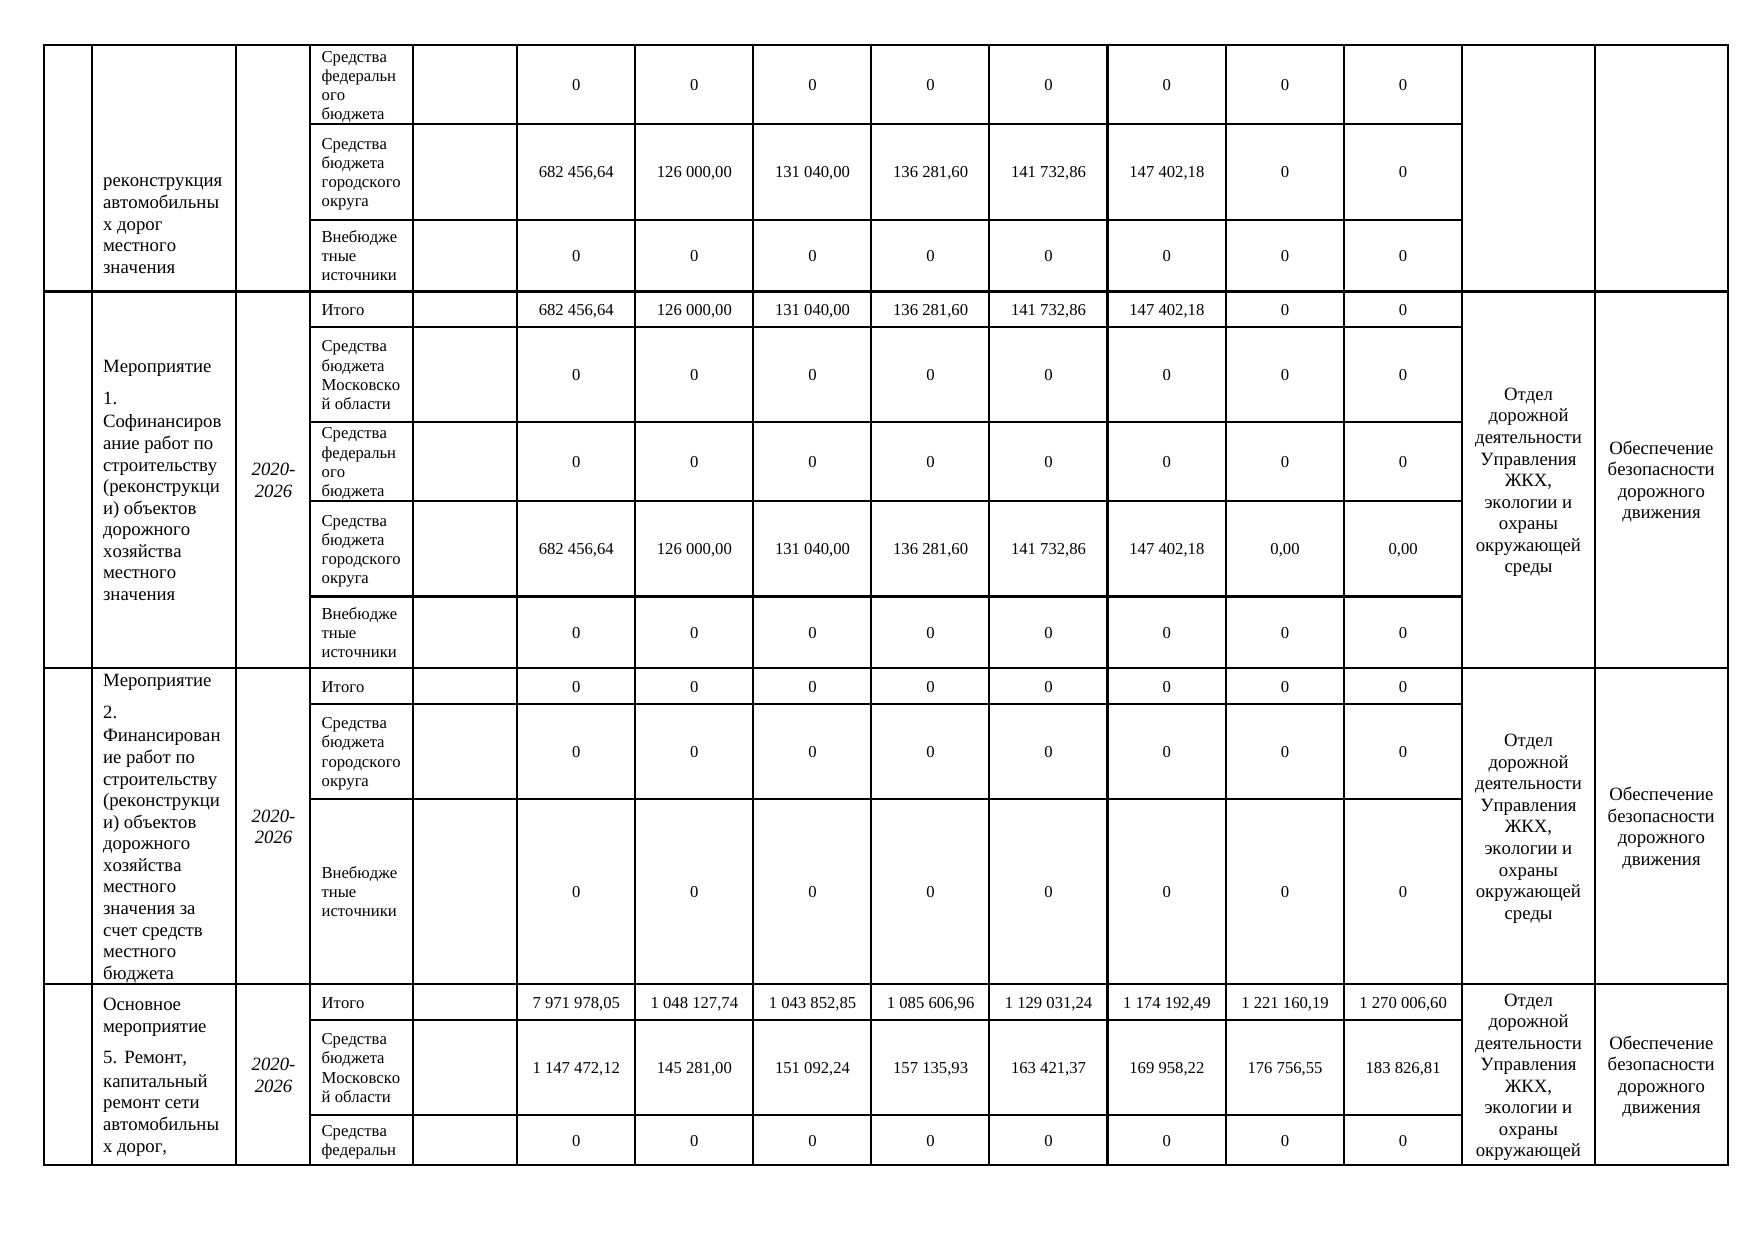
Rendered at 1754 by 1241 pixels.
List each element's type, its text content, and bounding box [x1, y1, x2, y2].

table_cell 0 [1227, 1116, 1343, 1164]
table_cell [414, 502, 516, 595]
table_cell 0 [754, 705, 870, 798]
table_cell 163 421,37 [990, 1021, 1106, 1114]
table_cell 183 826,81 [1345, 1021, 1461, 1114]
table_cell 0 [518, 669, 634, 703]
table_cell 2020-2026 [237, 985, 309, 1164]
table_cell 0 [1345, 125, 1461, 218]
table_cell 0 [872, 423, 988, 500]
table_cell 0 [1227, 328, 1343, 421]
table_cell [414, 293, 516, 326]
table_cell 0 [872, 46, 988, 123]
table_cell 1 129 031,24 [990, 985, 1106, 1019]
table_cell 0 [1227, 669, 1343, 703]
table_cell 0 [1227, 423, 1343, 500]
table_cell 0 [990, 800, 1106, 983]
table_cell [414, 221, 516, 290]
table_cell 0 [1109, 328, 1225, 421]
table_cell 0 [1227, 800, 1343, 983]
table_cell 141 732,86 [990, 502, 1106, 595]
table_cell 0 [872, 705, 988, 798]
table_cell 1 085 606,96 [872, 985, 988, 1019]
table_cell 131 040,00 [754, 293, 870, 326]
table_cell 0 [990, 221, 1106, 290]
table_cell 136 281,60 [872, 293, 988, 326]
table_cell 0 [1345, 221, 1461, 290]
table_cell Средства бюджета городского округа [311, 502, 412, 595]
table_cell 145 281,00 [636, 1021, 752, 1114]
table_cell 0 [1109, 1116, 1225, 1164]
table_cell Итого [311, 985, 412, 1019]
table_cell Отдел дорожной деятельности Управления ЖКХ, экологии и охраны окружающей среды [1463, 985, 1594, 1164]
table_cell Обеспечение безопасности дорожного движения [1596, 293, 1727, 667]
table_cell 682 456,64 [518, 293, 634, 326]
table_cell 136 281,60 [872, 502, 988, 595]
table_cell 131 040,00 [754, 502, 870, 595]
table_cell 0 [518, 328, 634, 421]
table_cell 0 [1345, 1116, 1461, 1164]
table_cell 0 [636, 800, 752, 983]
table_cell 0 [518, 800, 634, 983]
table_cell 7 971 978,05 [518, 985, 634, 1019]
table_cell 0 [518, 221, 634, 290]
table_cell 0 [1109, 669, 1225, 703]
table_cell Средства федерального бюджета [311, 423, 412, 500]
table_cell 0 [1109, 800, 1225, 983]
table_cell 0 [636, 1116, 752, 1164]
table_cell 0 [990, 423, 1106, 500]
table_cell 0 [754, 423, 870, 500]
table_cell Средства бюджета городского округа [311, 125, 412, 218]
table_cell [414, 669, 516, 703]
table_cell 0 [1109, 423, 1225, 500]
table_cell [414, 125, 516, 218]
table_cell 0 [1345, 328, 1461, 421]
table_cell 0 [1345, 293, 1461, 326]
table_cell 0 [990, 705, 1106, 798]
table_cell Мероприятие 1. Софинансирование работ по строительству (реконструкции) объектов дорожного хозяйства местного значения [93, 293, 235, 667]
table_cell 1 043 852,85 [754, 985, 870, 1019]
table_cell 141 732,86 [990, 125, 1106, 218]
table_cell 147 402,18 [1109, 502, 1225, 595]
table_cell 0 [1227, 221, 1343, 290]
table_cell 0 [872, 221, 988, 290]
table_cell Мероприятие 2. Финансирование работ по строительству (реконструкции) объектов дорожного хозяйства местного значения за счет средств местного бюджета [93, 669, 235, 983]
table_cell 147 402,18 [1109, 125, 1225, 218]
table_cell 1 221 160,19 [1227, 985, 1343, 1019]
table_cell 0 [636, 221, 752, 290]
table_cell 0 [1109, 221, 1225, 290]
table_cell Основное мероприятие 5. Ремонт, капитальный ремонт сети автомобильных дорог, мостов и путепроводов местного значения [93, 985, 235, 1164]
table_cell 1 270 006,60 [1345, 985, 1461, 1019]
table_cell 0 [636, 598, 752, 667]
table_cell 0 [1227, 598, 1343, 667]
table_cell 682 456,64 [518, 125, 634, 218]
table_cell 0 [872, 598, 988, 667]
table_cell 126 000,00 [636, 125, 752, 218]
table_cell 0 [1345, 598, 1461, 667]
table_cell 0 [518, 46, 634, 123]
table_cell Обеспечение безопасности дорожного движения [1596, 985, 1727, 1164]
table_cell 0 [1345, 705, 1461, 798]
table_cell [414, 705, 516, 798]
table_cell [45, 293, 91, 667]
table_cell [45, 985, 91, 1164]
table_cell [414, 328, 516, 421]
table_cell 1 147 472,12 [518, 1021, 634, 1114]
table_cell 0 [518, 598, 634, 667]
table_cell 0 [636, 705, 752, 798]
table_cell 0 [1345, 46, 1461, 123]
table_cell 0 [872, 328, 988, 421]
table_cell 0 [636, 46, 752, 123]
table_cell 0 [754, 598, 870, 667]
table_cell Отдел дорожной деятельности Управления ЖКХ, экологии и охраны окружающей среды [1463, 669, 1594, 983]
table_cell [45, 669, 91, 983]
table_cell 0 [636, 669, 752, 703]
table_cell 157 135,93 [872, 1021, 988, 1114]
table_cell Внебюджетные источники [311, 221, 412, 290]
table_cell Внебюджетные источники [311, 800, 412, 983]
table_cell 147 402,18 [1109, 293, 1225, 326]
table_cell 1 174 192,49 [1109, 985, 1225, 1019]
table_cell 0 [518, 705, 634, 798]
table_cell 0 [754, 800, 870, 983]
table_cell 0 [990, 669, 1106, 703]
table_cell 0 [872, 800, 988, 983]
table_cell 0 [518, 1116, 634, 1164]
table_cell 0,00 [1345, 502, 1461, 595]
table_cell 0 [1227, 125, 1343, 218]
table_cell 0 [990, 328, 1106, 421]
table_cell 0 [1227, 293, 1343, 326]
table_cell [414, 423, 516, 500]
table_cell Средства бюджета Московской области [311, 1021, 412, 1114]
table_cell [414, 46, 516, 123]
table_cell 0 [872, 1116, 988, 1164]
table_cell 0 [990, 1116, 1106, 1164]
table_cell 176 756,55 [1227, 1021, 1343, 1114]
table_cell 2020-2026 [237, 669, 309, 983]
table_cell 0 [1227, 46, 1343, 123]
table_cell Итого [311, 669, 412, 703]
table_cell 0 [754, 328, 870, 421]
table_cell 0 [990, 46, 1106, 123]
table_cell 0 [1345, 423, 1461, 500]
table_cell 0 [1109, 598, 1225, 667]
table_cell 0 [1345, 669, 1461, 703]
table_cell 151 092,24 [754, 1021, 870, 1114]
table_cell 0 [1109, 46, 1225, 123]
table_cell 0 [754, 46, 870, 123]
table_cell Средства бюджета городского округа [311, 705, 412, 798]
table_cell 0 [990, 598, 1106, 667]
table_cell Итого [311, 293, 412, 326]
table_cell 2020-2026 [237, 293, 309, 667]
table_cell 0,00 [1227, 502, 1343, 595]
table_cell 126 000,00 [636, 502, 752, 595]
table_cell 169 958,22 [1109, 1021, 1225, 1114]
table_cell 0 [636, 328, 752, 421]
table_cell 0 [1227, 705, 1343, 798]
table_cell 0 [518, 423, 634, 500]
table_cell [311, 1116, 412, 1164]
table_cell 136 281,60 [872, 125, 988, 218]
table_cell [414, 1021, 516, 1114]
table_cell 0 [754, 669, 870, 703]
table_cell 0 [1345, 800, 1461, 983]
table_cell [414, 1116, 516, 1164]
table_cell Средства бюджета Московской области [311, 328, 412, 421]
table_cell Обеспечение безопасности дорожного движения [1596, 669, 1727, 983]
table_cell 131 040,00 [754, 125, 870, 218]
table_cell 682 456,64 [518, 502, 634, 595]
table_cell 0 [1109, 705, 1225, 798]
table_cell [414, 985, 516, 1019]
table_cell Отдел дорожной деятельности Управления ЖКХ, экологии и охраны окружающей среды [1463, 293, 1594, 667]
table_cell Внебюджетные источники [311, 598, 412, 667]
table_cell 0 [872, 669, 988, 703]
table_cell 0 [754, 221, 870, 290]
table_cell [414, 800, 516, 983]
table_cell [414, 598, 516, 667]
table_cell 141 732,86 [990, 293, 1106, 326]
table_cell 126 000,00 [636, 293, 752, 326]
table_cell Средства федерального бюджета [311, 46, 412, 123]
table_cell 1 048 127,74 [636, 985, 752, 1019]
table_cell 0 [636, 423, 752, 500]
table_cell 0 [754, 1116, 870, 1164]
